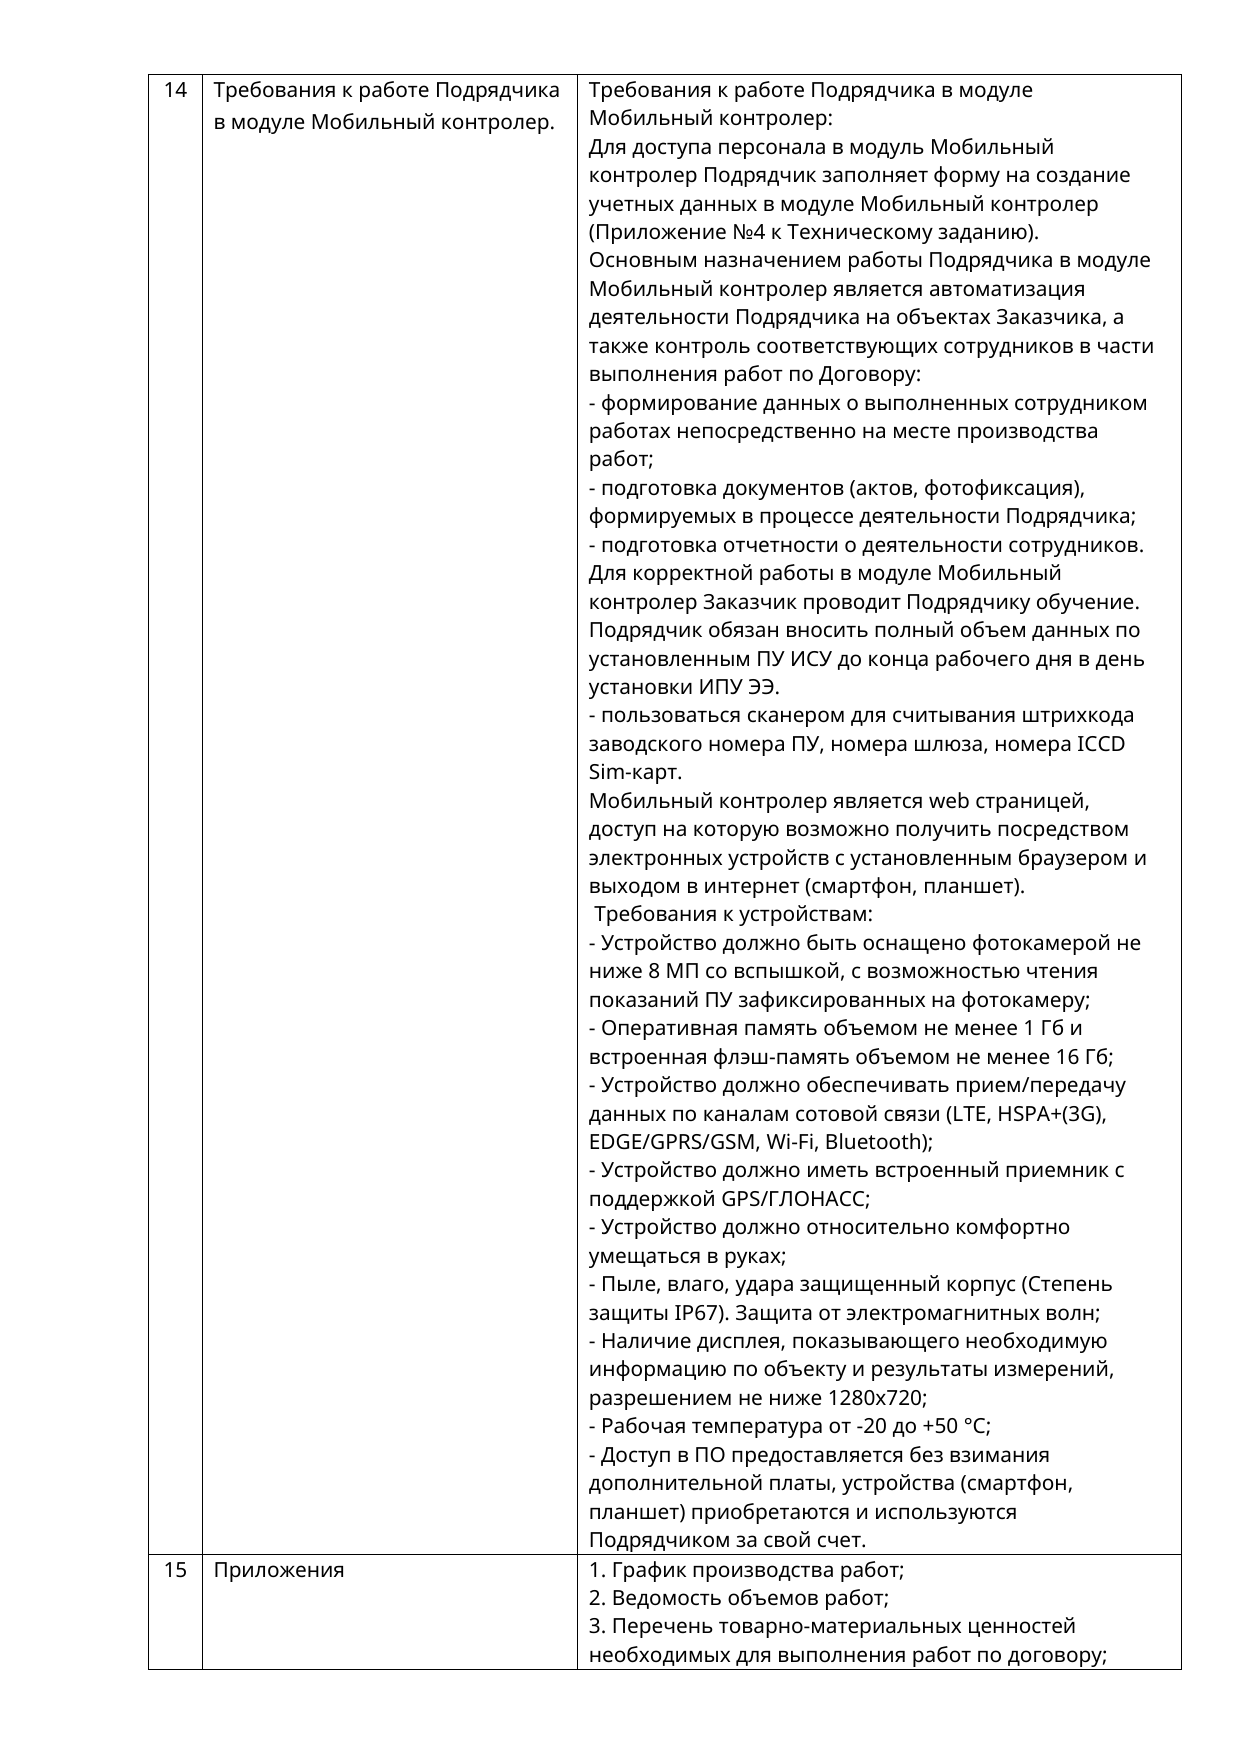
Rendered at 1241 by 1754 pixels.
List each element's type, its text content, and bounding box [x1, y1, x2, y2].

table_cell Приложения [203, 1555, 577, 1668]
table_cell Требования к работе Подрядчика в модуле Мобильный контролер. [203, 75, 577, 1554]
table_cell 15 [149, 1555, 202, 1668]
table_cell 14 [149, 75, 202, 1554]
table_cell Требования к работе Подрядчика в модуле Мобильный контролер: Для доступа персонала в модуль Мобильный контролер Подрядчик заполняет форму на создание учетных данных в модуле Мобильный контролер (Приложение №4 к Техническому заданию). Основным назначением работы Подрядчика в модуле Мобильный контролер является автоматизация деятельности Подрядчика на объектах Заказчика, а также контроль соответствующих сотрудников в части выполнения работ по Договору: - формирование данных о выполненных сотрудником работах непосредственно на месте производства работ; - подготовка документов (актов, фотофиксация), формируемых в процессе деятельности Подрядчика; - подготовка отчетности о деятельности сотрудников. Для корректной работы в модуле Мобильный контролер Заказчик проводит Подрядчику обучение. Подрядчик обязан вносить полный объем данных по установленным ПУ ИСУ до конца рабочего дня в день установки ИПУ ЭЭ. - пользоваться сканером для считывания штрихкода заводского номера ПУ, номера шлюза, номера ICCD Sim-карт. Мобильный контролер является web страницей, доступ на которую возможно получить посредством электронных устройств с установленным браузером и выходом в интернет (смартфон, планшет). Требования к устройствам: - Устройство должно быть оснащено фотокамерой не ниже 8 МП со вспышкой, с возможностью чтения показаний ПУ зафиксированных на фотокамеру; - Оперативная память объемом не менее 1 Гб и встроенная флэш-память объемом не менее 16 Гб; - Устройство должно обеспечивать прием/передачу данных по каналам сотовой связи (LTE, HSPA+(3G), EDGE/GPRS/GSM, Wi-Fi, Bluetooth); - Устройство должно иметь встроенный приемник с поддержкой GPS/ГЛОНАСС; - Устройство должно относительно комфортно умещаться в руках; - Пыле, влаго, удара защищенный корпус (Степень защиты IP67). Защита от электромагнитных волн; - Наличие дисплея, показывающего необходимую информацию по объекту и результаты измерений, разрешением не ниже 1280х720; - Рабочая температура от -20 до +50 °С; - Доступ в ПО предоставляется без взимания дополнительной платы, устройства (смартфон, планшет) приобретаются и используются Подрядчиком за свой счет. [578, 75, 1181, 1554]
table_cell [578, 1555, 1181, 1668]
